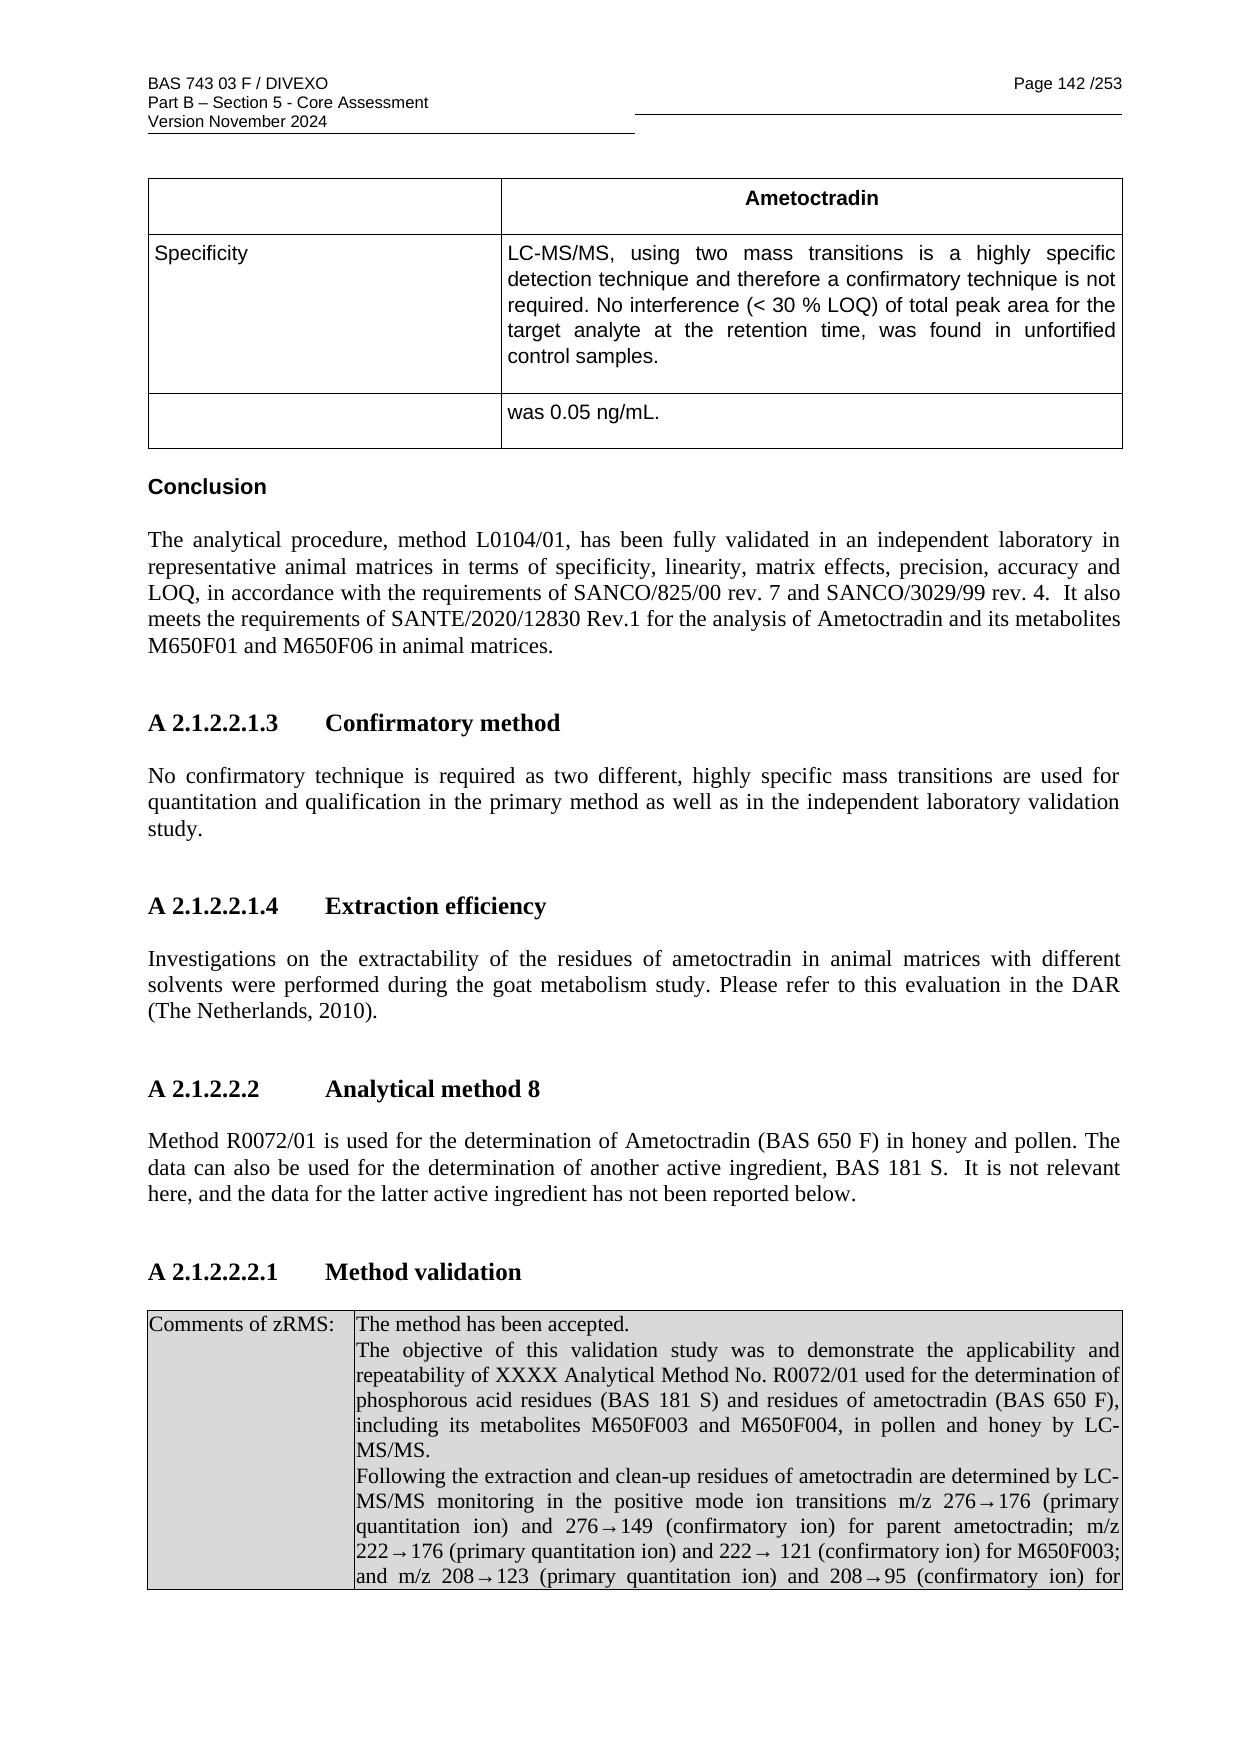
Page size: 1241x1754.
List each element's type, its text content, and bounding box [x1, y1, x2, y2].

text Confirmatory method [148, 708, 1122, 737]
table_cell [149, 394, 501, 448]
text Method R0072/01 is used for the determination of Ametoctradin (BAS 650 F) in honey and pollen. The data can also be used for the determination of another active ingredient, BAS 181 S. It is not relevant here, and the data for the latter active ingredient has not been reported below. [148, 1128, 1122, 1207]
text Analytical method 8 [148, 1074, 1122, 1103]
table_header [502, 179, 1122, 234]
text Extraction efficiency [148, 891, 1122, 920]
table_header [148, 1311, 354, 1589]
text Conclusion [148, 474, 1122, 499]
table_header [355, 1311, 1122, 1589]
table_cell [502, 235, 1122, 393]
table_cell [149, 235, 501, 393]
text Method validation [148, 1257, 1122, 1285]
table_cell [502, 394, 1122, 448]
text The analytical procedure, method L0104/01, has been fully validated in an independent laboratory in representative animal matrices in terms of specificity, linearity, matrix effects, precision, accuracy and LOQ, in accordance with the requirements of SANCO/825/00 rev. 7 and SANCO/3029/99 rev. 4. It also meets the requirements of SANTE/2020/12830 Rev.1 for the analysis of Ametoctradin and its metabolites M650F01 and M650F06 in animal matrices. [148, 526, 1122, 658]
text No confirmatory technique is required as two different, highly specific mass transitions are used for quantitation and qualification in the primary method as well as in the independent laboratory validation study. [148, 762, 1122, 841]
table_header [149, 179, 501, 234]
text Investigations on the extractability of the residues of ametoctradin in animal matrices with different solvents were performed during the goat metabolism study. Please refer to this evaluation in the DAR (The Netherlands, 2010). [148, 945, 1122, 1024]
